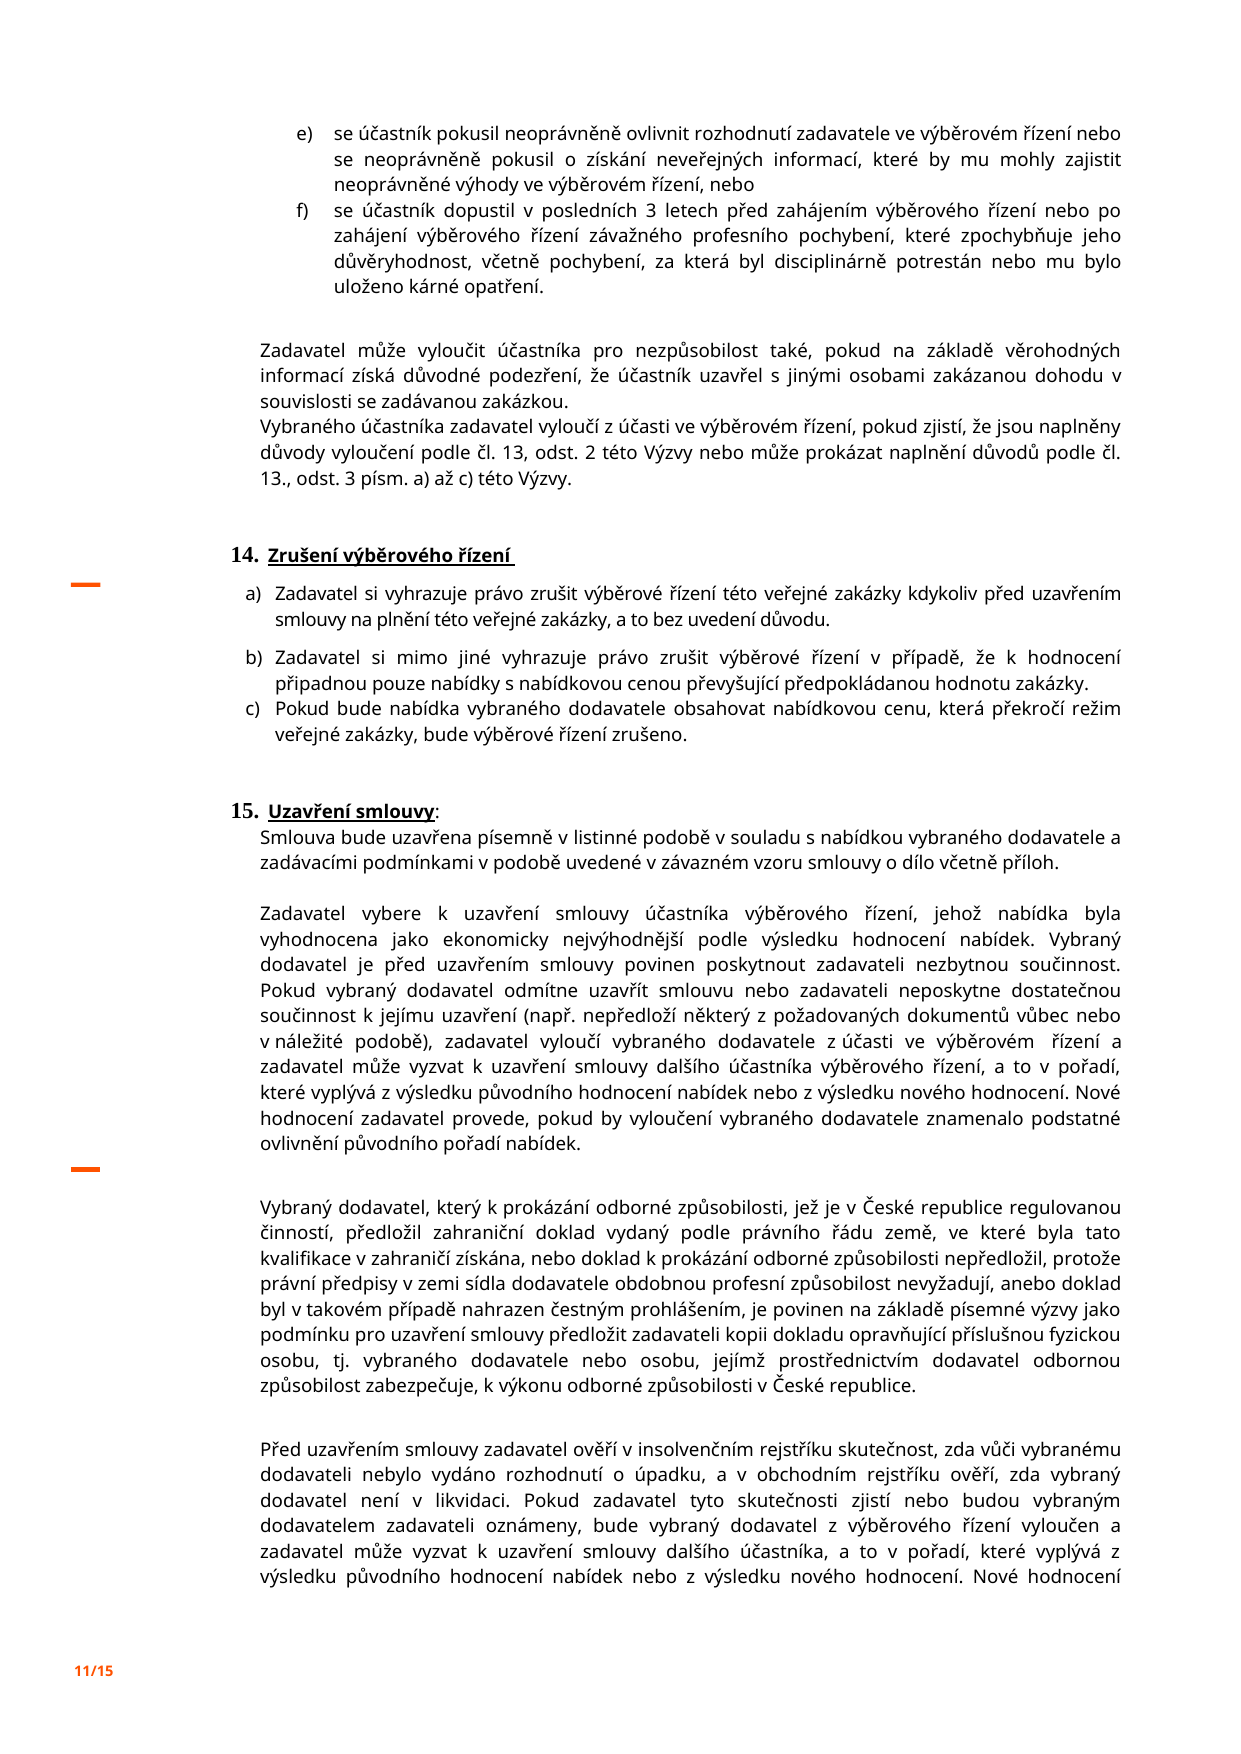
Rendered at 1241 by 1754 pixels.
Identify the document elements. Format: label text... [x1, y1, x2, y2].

text Zadavatel může vyloučit účastníka pro nezpůsobilost také, pokud na základě věrohodných informací získá důvodné podezření, že účastník uzavřel s jinými osobami zakázanou dohodu v souvislosti se zadávanou zakázkou. [260, 337, 1122, 414]
text Smlouva bude uzavřena písemně v listinné podobě v souladu s nabídkou vybraného dodavatele a zadávacími podmínkami v podobě uvedené v závazném vzoru smlouvy o dílo včetně příloh. [260, 824, 1122, 875]
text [260, 1436, 1122, 1589]
list Zadavatel si vyhrazuje právo zrušit výběrové řízení této veřejné zakázky kdykoliv před uzavřením smlouvy na plnění této veřejné zakázky, a to bez uvedení důvodu. [245, 581, 1122, 632]
list Zadavatel si mimo jiné vyhrazuje právo zrušit výběrové řízení v případě, že k hodnocení připadnou pouze nabídky s nabídkovou cenou převyšující předpokládanou hodnotu zakázky. [245, 644, 1122, 695]
list Pokud bude nabídka vybraného dodavatele obsahovat nabídkovou cenu, která překročí režim veřejné zakázky, bude výběrové řízení zrušeno. [245, 695, 1122, 746]
text Zadavatel vybere k uzavření smlouvy účastníka výběrového řízení, jehož nabídka byla vyhodnocena jako ekonomicky nejvýhodnější podle výsledku hodnocení nabídek. Vybraný dodavatel je před uzavřením smlouvy povinen poskytnout zadavateli nezbytnou součinnost. Pokud vybraný dodavatel odmítne uzavřít smlouvu nebo zadavateli neposkytne dostatečnou součinnost k jejímu uzavření (např. nepředloží některý z požadovaných dokumentů vůbec nebo v náležité podobě), zadavatel vyloučí vybraného dodavatele z účasti ve výběrovém řízení a zadavatel může vyzvat k uzavření smlouvy dalšího účastníka výběrového řízení, a to v pořadí, které vyplývá z výsledku původního hodnocení nabídek nebo z výsledku nového hodnocení. Nové hodnocení zadavatel provede, pokud by vyloučení vybraného dodavatele znamenalo podstatné ovlivnění původního pořadí nabídek. [260, 901, 1122, 1156]
text Vybraného účastníka zadavatel vyloučí z účasti ve výběrovém řízení, pokud zjistí, že jsou naplněny důvody vyloučení podle čl. 13, odst. 2 této Výzvy nebo může prokázat naplnění důvodů podle čl. 13., odst. 3 písm. a) až c) této Výzvy. [260, 414, 1122, 490]
text Vybraný dodavatel, který k prokázání odborné způsobilosti, jež je v České republice regulovanou činností, předložil zahraniční doklad vydaný podle právního řádu země, ve které byla tato kvalifikace v zahraničí získána, nebo doklad k prokázání odborné způsobilosti nepředložil, protože právní předpisy v zemi sídla dodavatele obdobnou profesní způsobilost nevyžadují, anebo doklad byl v takovém případě nahrazen čestným prohlášením, je povinen na základě písemné výzvy jako podmínku pro uzavření smlouvy předložit zadavateli kopii dokladu opravňující příslušnou fyzickou osobu, tj. vybraného dodavatele nebo osobu, jejímž prostřednictvím dodavatel odbornou způsobilost zabezpečuje, k výkonu odborné způsobilosti v České republice. [260, 1194, 1122, 1398]
list se účastník dopustil v posledních 3 letech před zahájením výběrového řízení nebo po zahájení výběrového řízení závažného profesního pochybení, které zpochybňuje jeho důvěryhodnost, včetně pochybení, za která byl disciplinárně potrestán nebo mu bylo uloženo kárné opatření. [296, 197, 1122, 299]
list Uzavření smlouvy: [230, 797, 1122, 824]
list se účastník pokusil neoprávněně ovlivnit rozhodnutí zadavatele ve výběrovém řízení nebo se neoprávněně pokusil o získání neveřejných informací, které by mu mohly zajistit neoprávněné výhody ve výběrovém řízení, nebo [296, 121, 1122, 197]
list Zrušení výběrového řízení [230, 541, 1122, 568]
